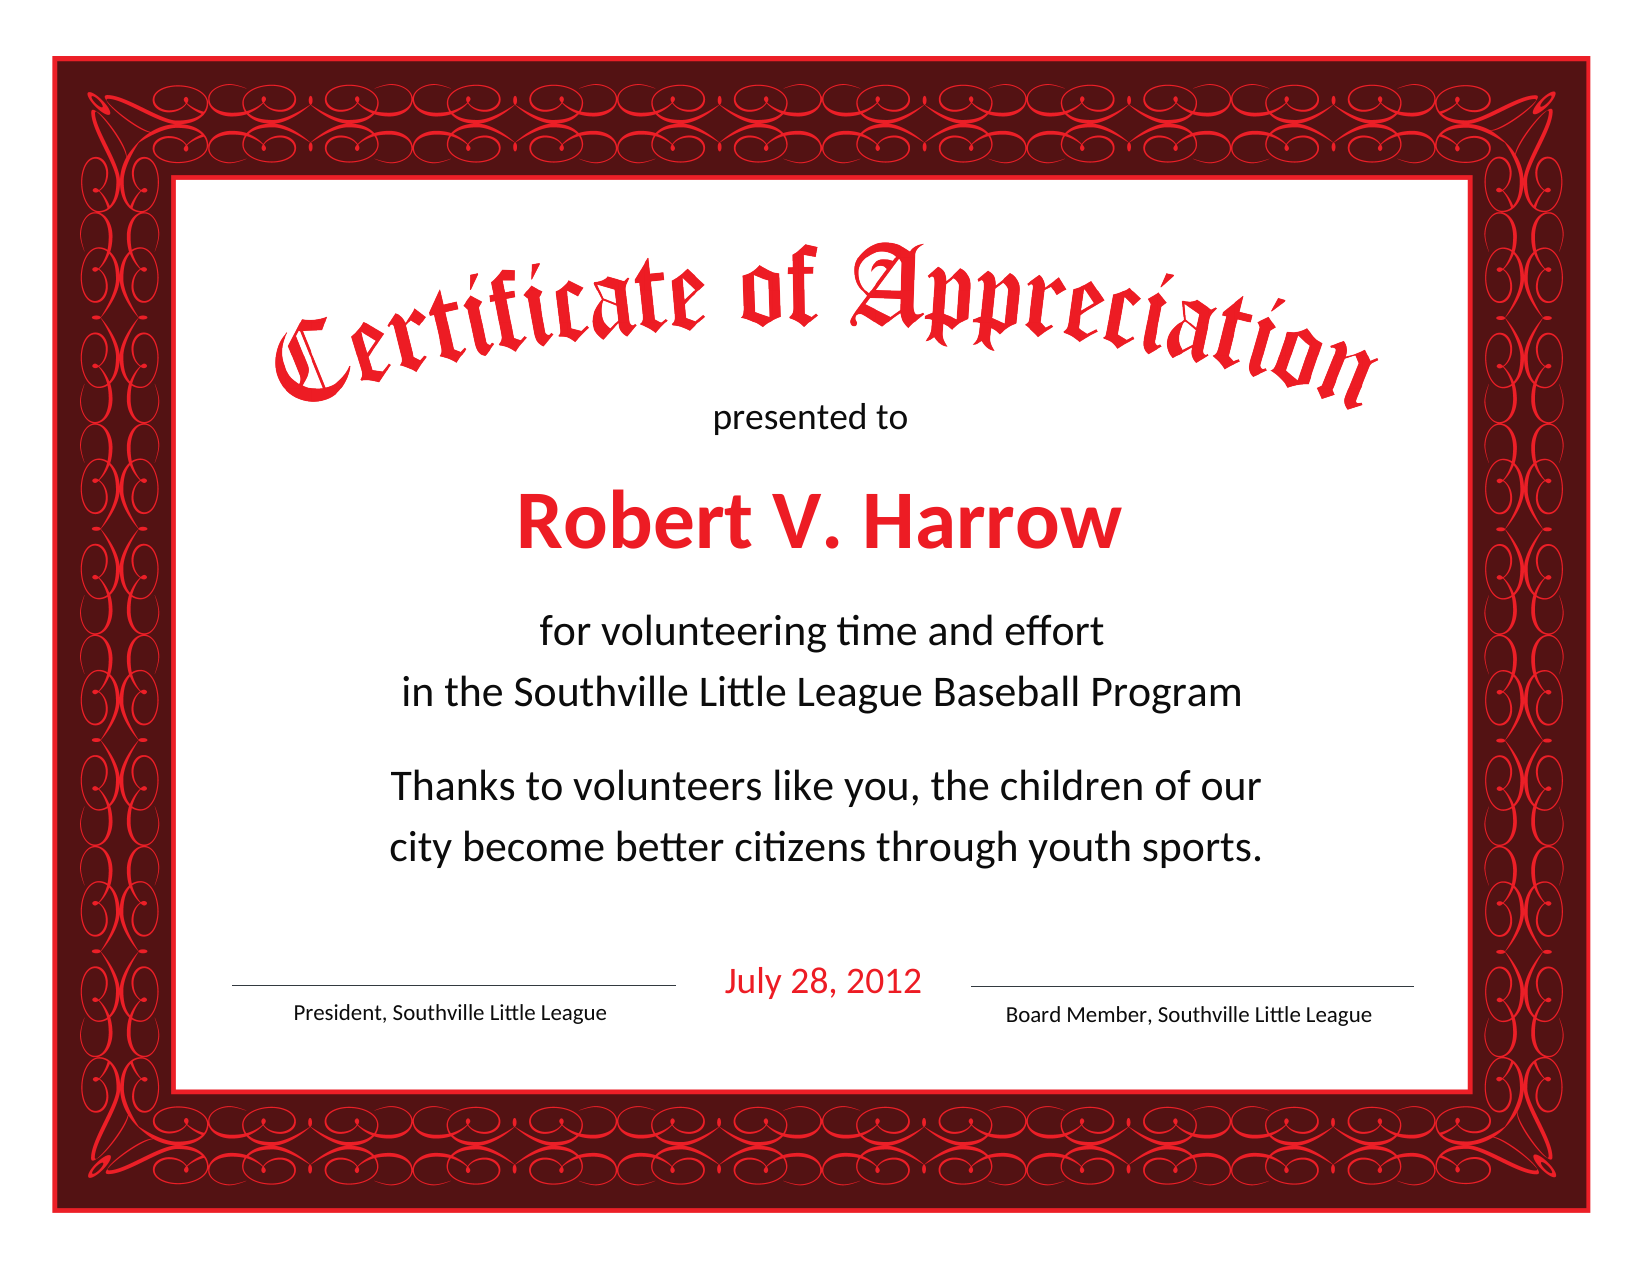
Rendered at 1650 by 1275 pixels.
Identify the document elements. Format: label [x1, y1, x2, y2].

picture [52, 56, 1591, 1213]
